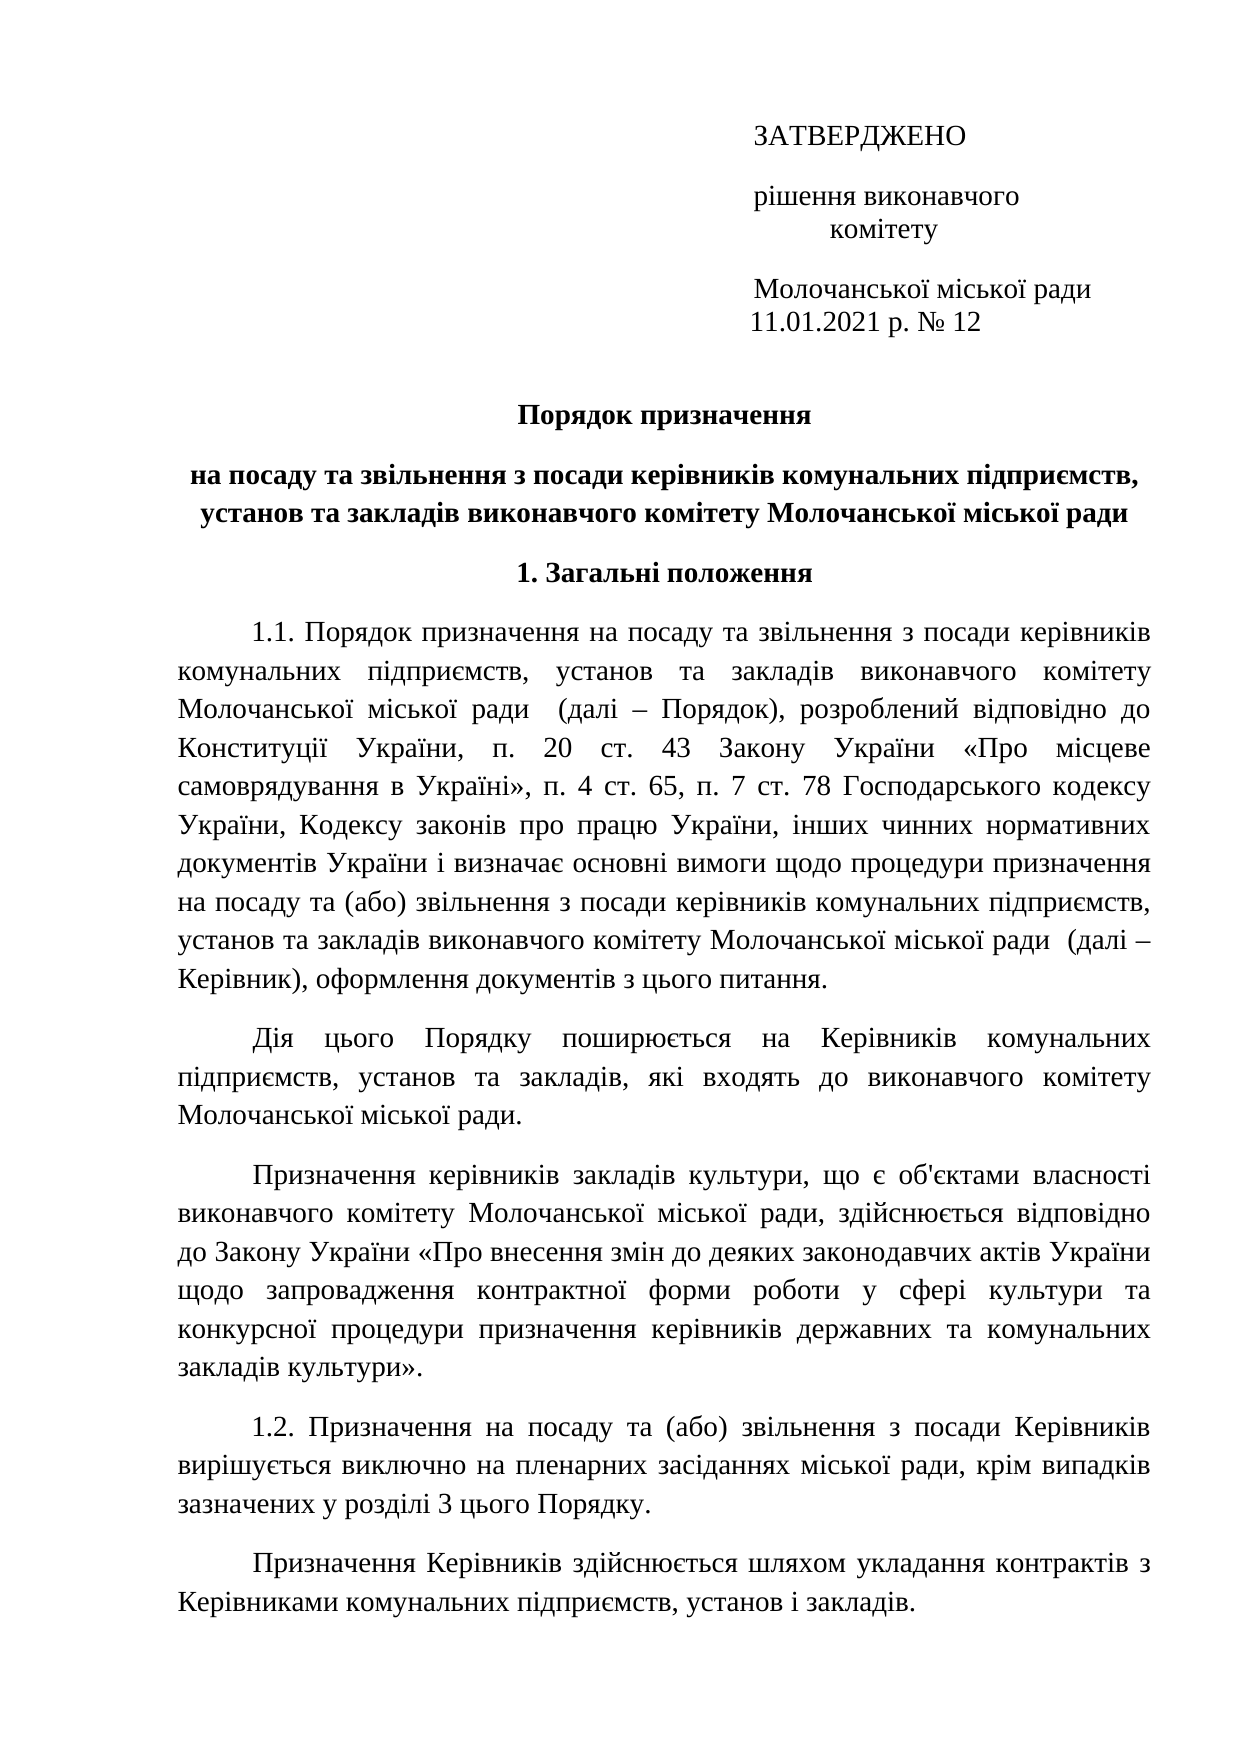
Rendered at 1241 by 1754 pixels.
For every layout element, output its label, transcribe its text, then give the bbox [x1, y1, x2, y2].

text Призначення керівників закладів культури, що є об'єктами власності виконавчого комітету Молочанської міської ради, здійснюється відповідно до Закону України «Про внесення змін до деяких законодавчих актів України щодо запровадження контрактної форми роботи у сфері культури та конкурсної процедури призначення керівників державних та комунальних закладів культури». [177, 1157, 1152, 1383]
text на посаду та звільнення з посади керівників комунальних підприємств, установ та закладів виконавчого комітету Молочанської міської ради [177, 457, 1152, 529]
text Призначення Керівників здійснюється шляхом укладання контрактів з Керівниками комунальних підприємств, установ і закладів. [177, 1545, 1152, 1617]
text 1. Загальні положення [177, 555, 1152, 588]
text 1.1. Порядок призначення на посаду та звільнення з посади керівників комунальних підприємств, установ та закладів виконавчого комітету Молочанської міської ради (далі – Порядок), розроблений відповідно до Конституції України, п. 20 ст. 43 Закону України «Про місцеве самоврядування в Україні», п. 4 ст. 65, п. 7 ст. 78 Господарського кодексу України, Кодексу законів про працю України, інших чинних нормативних документів України і визначає основні вимоги щодо процедури призначення на посаду та (або) звільнення з посади керівників комунальних підприємств, установ та закладів виконавчого комітету Молочанської міської ради (далі – Керівник), оформлення документів з цього питання. [177, 614, 1152, 994]
subtitle рішення виконавчого [177, 178, 1152, 212]
text Порядок призначення [177, 397, 1152, 431]
subtitle ЗАТВЕРДЖЕНО [177, 118, 1152, 152]
text 1.2. Призначення на посаду та (або) звільнення з посади Керівників вирішується виключно на пленарних засіданнях міської ради, крім випадків зазначених у розділі 3 цього Порядку. [177, 1409, 1152, 1519]
subtitle 11.01.2021 р. № 12 [177, 304, 1152, 338]
subtitle Молочанської міської ради [177, 271, 1152, 304]
text Дія цього Порядку поширюється на Керівників комунальних підприємств, установ та закладів, які входять до виконавчого комітету Молочанської міської ради. [177, 1020, 1152, 1131]
text комітету [177, 212, 1152, 245]
